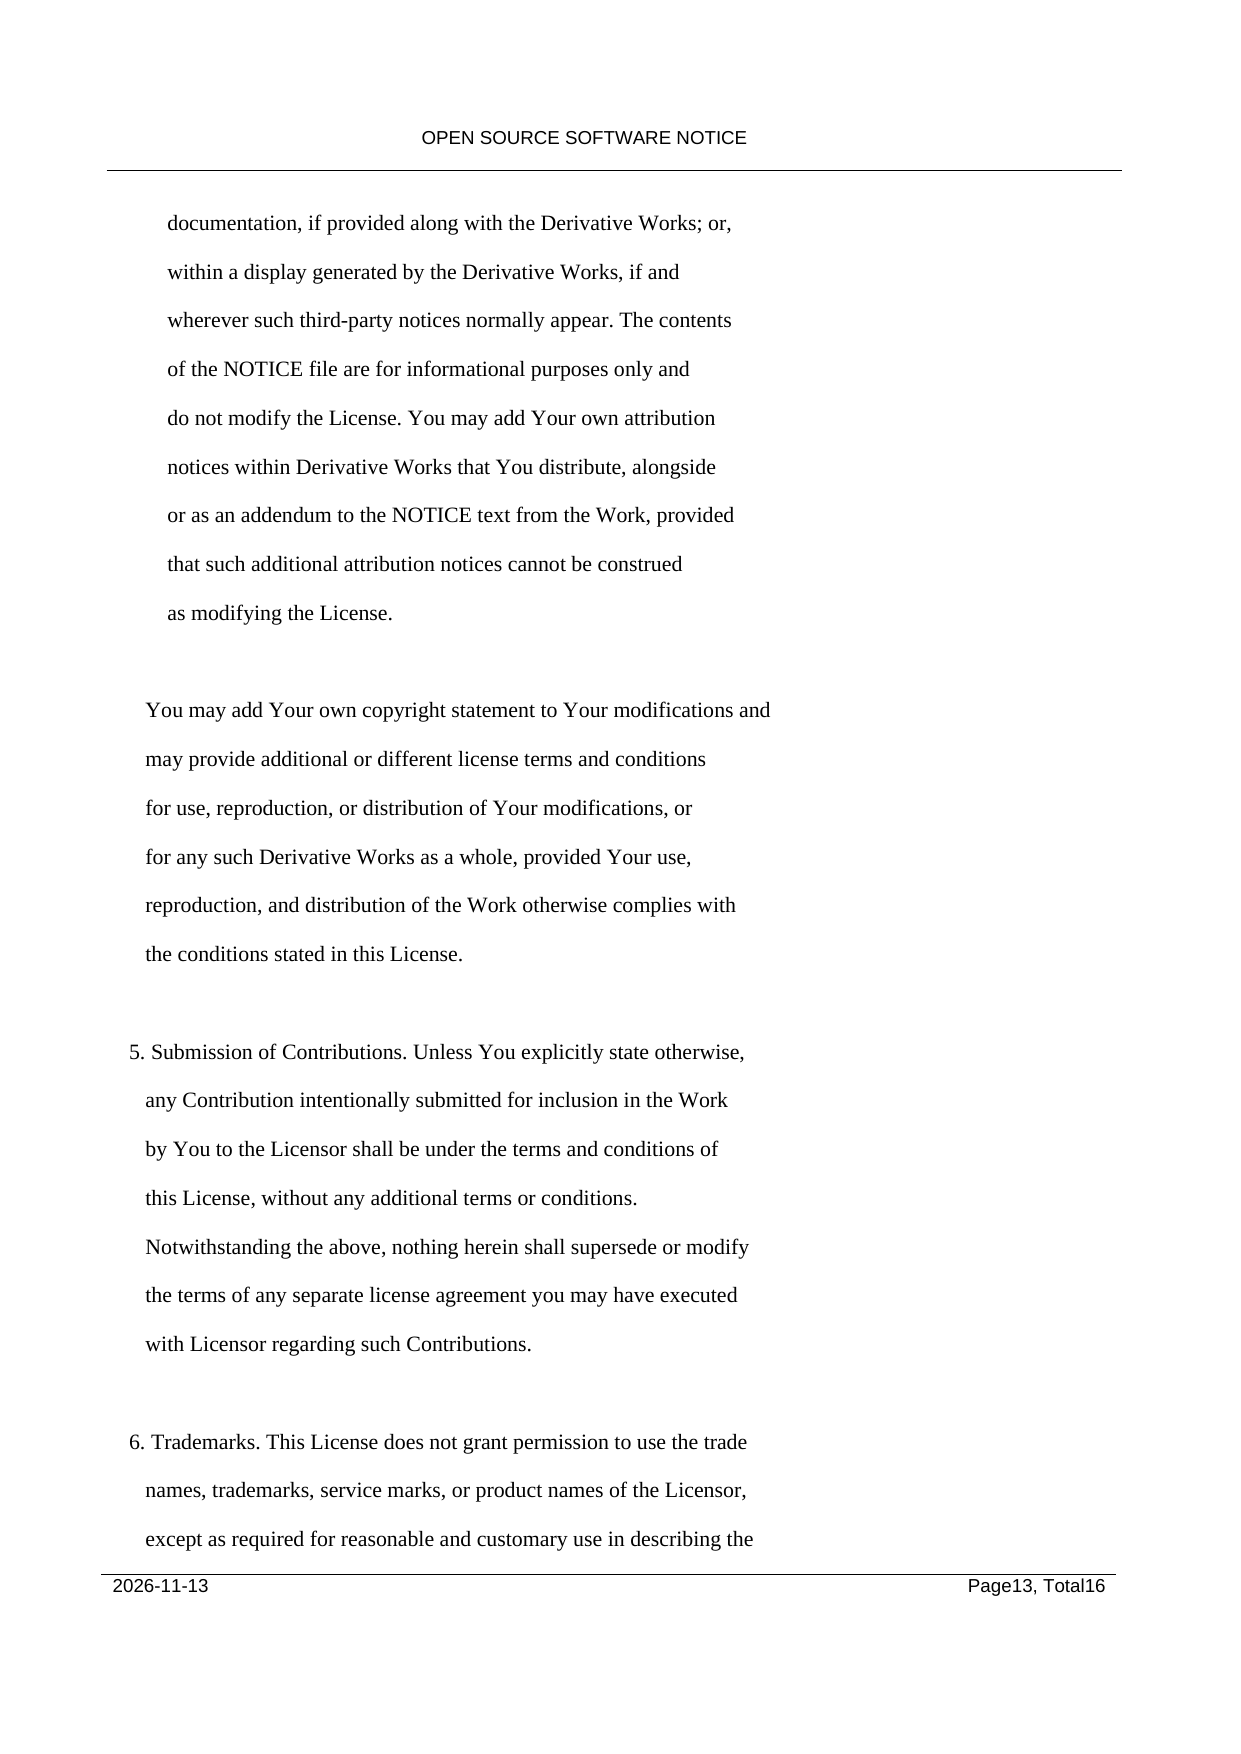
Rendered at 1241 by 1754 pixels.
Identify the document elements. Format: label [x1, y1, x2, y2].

text [112, 206, 1128, 1555]
